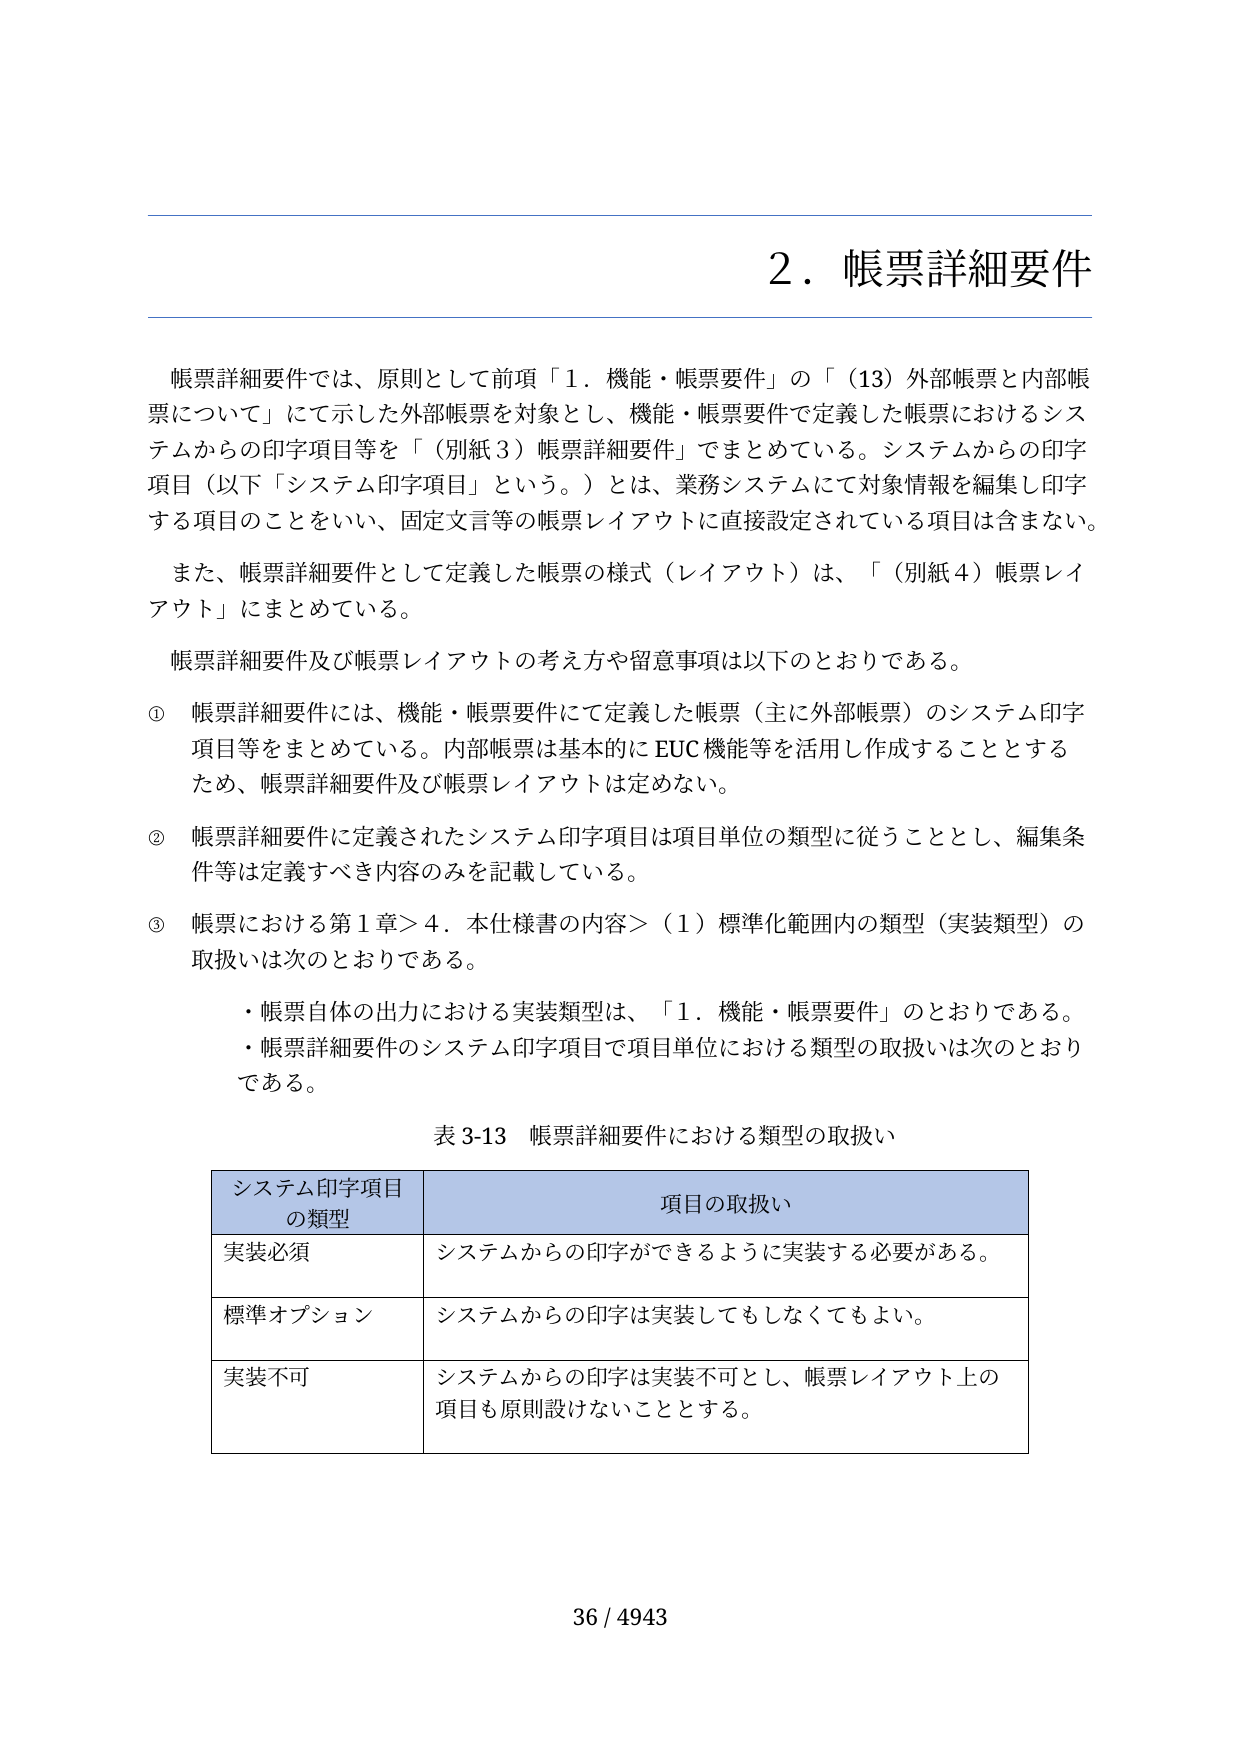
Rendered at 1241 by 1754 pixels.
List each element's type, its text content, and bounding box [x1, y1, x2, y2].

table_header システム印字項目の類型 [212, 1171, 423, 1234]
list ・帳票詳細要件のシステム印字項目で項目単位における類型の取扱いは次のとおりである。 [237, 1030, 1092, 1098]
text また、帳票詳細要件として定義した帳票の様式（レイアウト）は、「（別紙４）帳票レイアウト」にまとめている。 [148, 555, 1092, 623]
table_cell 実装必須 [212, 1235, 423, 1297]
table_cell システムからの印字は実装してもしなくてもよい。 [424, 1298, 1028, 1359]
list 帳票詳細要件には、機能・帳票要件にて定義した帳票（主に外部帳票）のシステム印字項目等をまとめている。内部帳票は基本的にEUC機能等を活用し作成することとするため、帳票詳細要件及び帳票レイアウトは定めない。 [148, 695, 1092, 799]
text 帳票詳細要件では、原則として前項「１．機能・帳票要件」の「（13）外部帳票と内部帳票について」にて示した外部帳票を対象とし、機能・帳票要件で定義した帳票におけるシステムからの印字項目等を「（別紙３）帳票詳細要件」でまとめている。システムからの印字項目（以下「システム印字項目」という。）とは、業務システムにて対象情報を編集し印字する項目のことをいい、固定文言等の帳票レイアウトに直接設定されている項目は含まない。 [148, 361, 1092, 536]
list ・帳票自体の出力における実装類型は、「１．機能・帳票要件」のとおりである。 [237, 994, 1092, 1027]
text 帳票詳細要件及び帳票レイアウトの考え方や留意事項は以下のとおりである。 [148, 643, 1092, 676]
table_header 項目の取扱い [424, 1171, 1028, 1234]
list 帳票における第１章＞４．本仕様書の内容＞（１）標準化範囲内の類型（実装類型）の取扱いは次のとおりである。 [148, 907, 1092, 975]
table_cell 実装不可 [212, 1361, 423, 1453]
subtitle ２．帳票詳細要件 [148, 216, 1092, 317]
list 帳票詳細要件に定義されたシステム印字項目は項目単位の類型に従うこととし、編集条件等は定義すべき内容のみを記載している。 [148, 819, 1092, 887]
table_cell 標準オプション [212, 1298, 423, 1359]
table_cell システムからの印字は実装不可とし、帳票レイアウト上の項目も原則設けないこととする。 [424, 1361, 1028, 1453]
table_cell システムからの印字ができるように実装する必要がある。 [424, 1235, 1028, 1297]
list 表3-13 帳票詳細要件における類型の取扱い [237, 1118, 1092, 1151]
